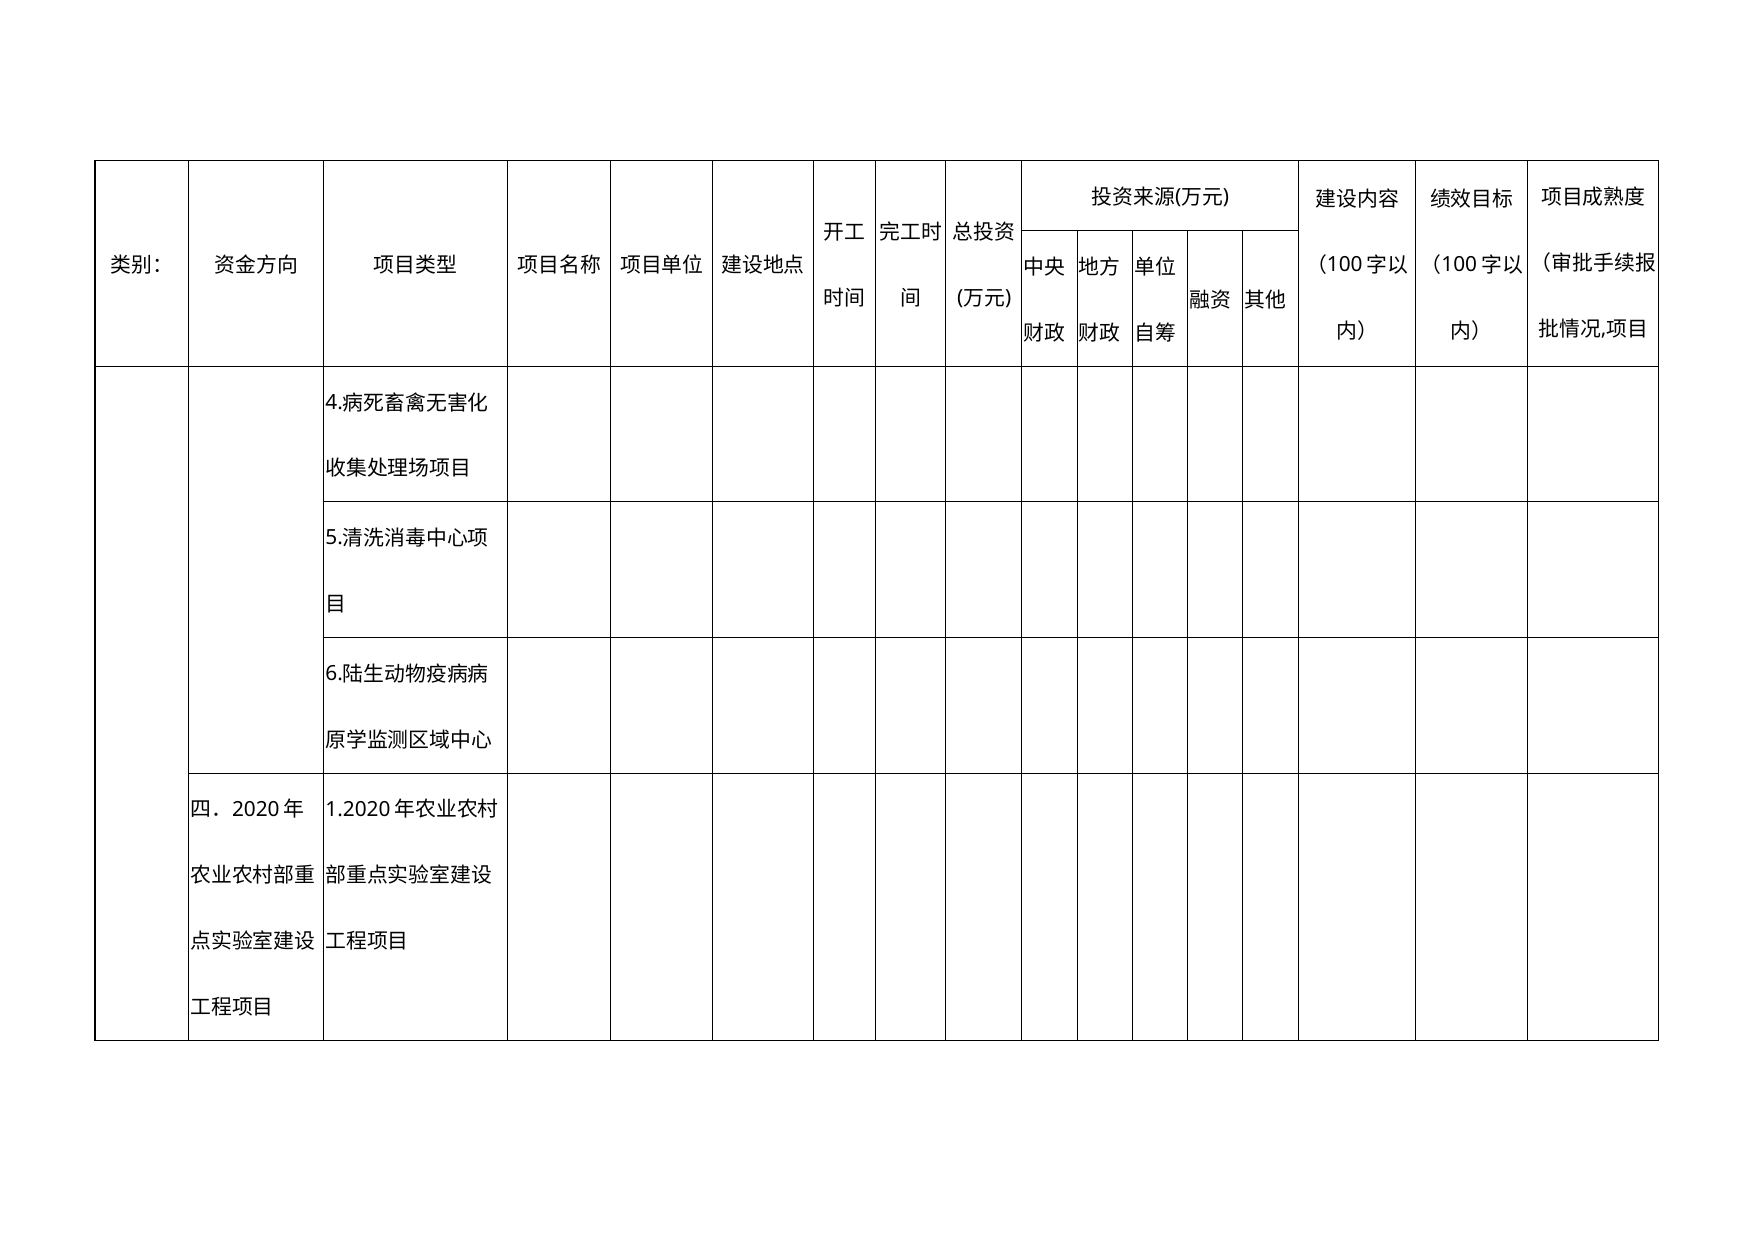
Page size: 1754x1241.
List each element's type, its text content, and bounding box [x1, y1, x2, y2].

table_cell [1022, 367, 1077, 501]
table_header 建设地点 [713, 161, 813, 366]
table_cell 5.清洗消毒中心项目 [324, 502, 507, 637]
table_cell [1243, 502, 1298, 637]
table_cell [1243, 367, 1298, 501]
table_cell 地方 财政 [1078, 231, 1132, 366]
table_cell [713, 502, 813, 637]
table_cell [1133, 502, 1187, 637]
table_header 总投资 (万元) [946, 161, 1021, 366]
table_cell [1299, 638, 1415, 772]
table_cell [713, 367, 813, 501]
table_cell [1243, 638, 1298, 772]
table_header 建设内容（100字以内） [1299, 161, 1415, 366]
table_cell 其他 [1243, 231, 1298, 366]
table_cell [1078, 502, 1132, 637]
table_cell 4.病死畜禽无害化收集处理场项目 [324, 367, 507, 501]
table_header 项目单位 [611, 161, 712, 366]
table_cell [1416, 774, 1527, 1039]
table_cell [1416, 502, 1527, 637]
table_cell [508, 774, 610, 1039]
table_cell [814, 367, 875, 501]
table_cell [1078, 367, 1132, 501]
table_header 项目类型 [324, 161, 507, 366]
table_cell 中央 财政 [1022, 231, 1077, 366]
table_cell [1133, 367, 1187, 501]
table_header 项目名称 [508, 161, 610, 366]
table_cell [876, 367, 945, 501]
table_cell 融资 [1188, 231, 1242, 366]
table_cell [1188, 638, 1242, 772]
table_cell [876, 638, 945, 772]
table_cell [876, 502, 945, 637]
table_cell [1022, 502, 1077, 637]
table_header 绩效目标（100字以内） [1416, 161, 1527, 366]
table_cell [1299, 774, 1415, 1039]
table_cell [876, 774, 945, 1039]
table_cell 单位 自筹 [1133, 231, 1187, 366]
table_cell [1243, 774, 1298, 1039]
table_cell [1188, 502, 1242, 637]
table_header 资金方向 [189, 161, 323, 366]
table_cell [611, 774, 712, 1039]
table_cell [713, 774, 813, 1039]
table_cell [1133, 638, 1187, 772]
table_cell [1078, 774, 1132, 1039]
table_header 类别： [96, 161, 188, 366]
table_cell [1416, 638, 1527, 772]
table_cell 6.陆生动物疫病病原学监测区域中心 [324, 638, 507, 772]
table_cell [1528, 502, 1658, 637]
table_cell [814, 502, 875, 637]
table_cell [611, 638, 712, 772]
table_cell 1.2020年农业农村部重点实验室建设工程项目 [324, 774, 507, 1039]
table_header 项目成熟度（审批手续报批情况,项目建设情况等） [1528, 161, 1658, 366]
table_header 投资来源(万元) [1022, 161, 1298, 230]
table_cell [1416, 367, 1527, 501]
table_cell [508, 638, 610, 772]
table_cell [713, 638, 813, 772]
table_cell [1299, 367, 1415, 501]
table_cell [946, 367, 1021, 501]
table_cell [1078, 638, 1132, 772]
table_cell [1528, 367, 1658, 501]
table_cell [611, 502, 712, 637]
table_cell [1528, 638, 1658, 772]
table_header 完工时间 [876, 161, 945, 366]
table_cell [946, 502, 1021, 637]
table_cell [814, 774, 875, 1039]
table_cell [1188, 774, 1242, 1039]
table_cell [946, 638, 1021, 772]
table_cell [1022, 638, 1077, 772]
table_cell [1022, 774, 1077, 1039]
table_cell [1299, 502, 1415, 637]
table_header 开工时间 [814, 161, 875, 366]
table_cell [946, 774, 1021, 1039]
table_cell [508, 502, 610, 637]
table_cell 四．2020年农业农村部重点实验室建设工程项目 [189, 774, 323, 1039]
table_cell [1188, 367, 1242, 501]
table_cell [1133, 774, 1187, 1039]
table_cell [508, 367, 610, 501]
table_cell [611, 367, 712, 501]
table_cell [1528, 774, 1658, 1039]
table_cell [814, 638, 875, 772]
